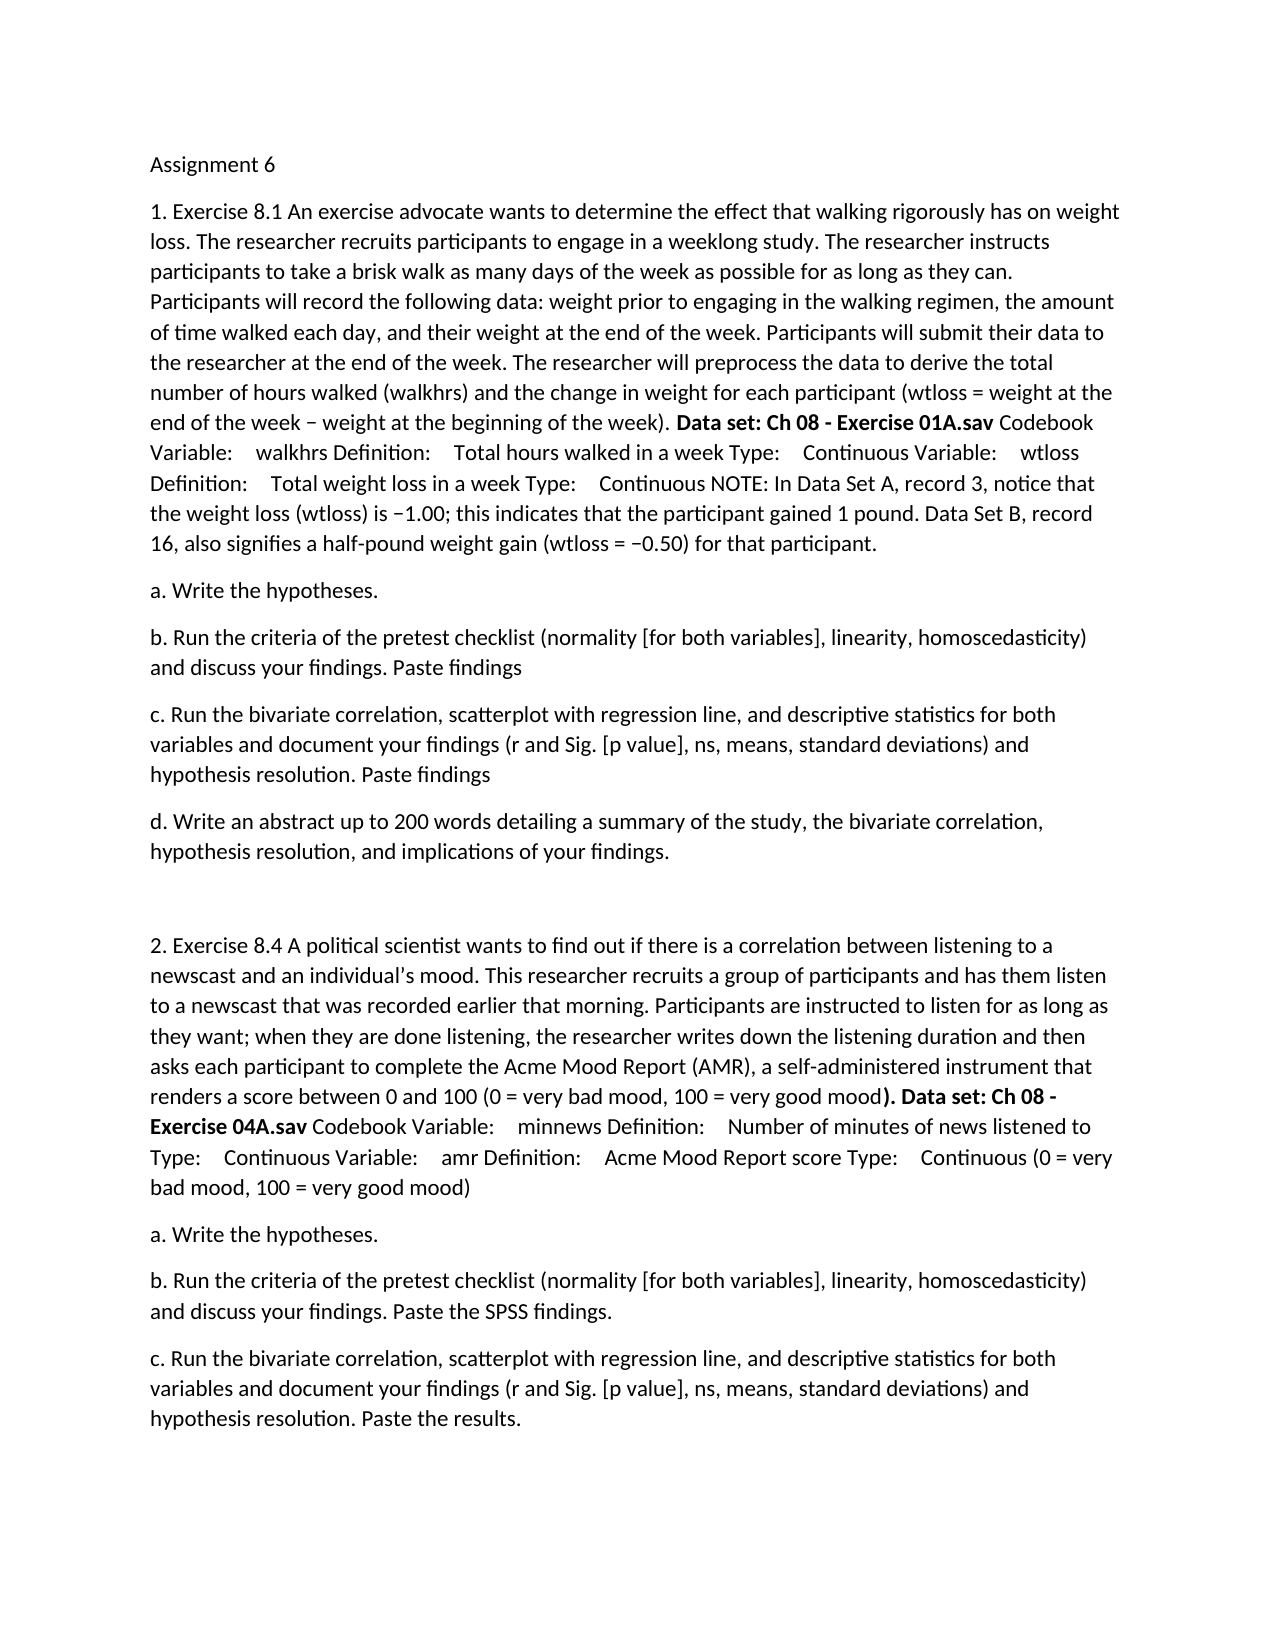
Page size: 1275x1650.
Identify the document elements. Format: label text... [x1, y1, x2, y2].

text Assignment 6 [150, 150, 1125, 178]
text a. Write the hypotheses. [150, 1220, 1125, 1248]
text c. Run the bivariate correlation, scatterplot with regression line, and descriptive statistics for both variables and document your findings (r and Sig. [p value], ns, means, standard deviations) and hypothesis resolution. Paste findings [150, 700, 1125, 788]
text b. Run the criteria of the pretest checklist (normality [for both variables], linearity, homoscedasticity) and discuss your findings. Paste the SPSS findings. [150, 1267, 1125, 1325]
text d. Write an abstract up to 200 words detailing a summary of the study, the bivariate correlation, hypothesis resolution, and implications of your findings. [150, 807, 1125, 866]
text c. Run the bivariate correlation, scatterplot with regression line, and descriptive statistics for both variables and document your findings (r and Sig. [p value], ns, means, standard deviations) and hypothesis resolution. Paste the results. [150, 1344, 1125, 1432]
text a. Write the hypotheses. [150, 576, 1125, 604]
text 1. Exercise 8.1 An exercise advocate wants to determine the effect that walking rigorously has on weight loss. The researcher recruits participants to engage in a weeklong study. The researcher instructs participants to take a brisk walk as many days of the week as possible for as long as they can. Participants will record the following data: weight prior to engaging in the walking regimen, the amount of time walked each day, and their weight at the end of the week. Participants will submit their data to the researcher at the end of the week. The researcher will preprocess the data to derive the total number of hours walked (walkhrs) and the change in weight for each participant (wtloss = weight at the end of the week − weight at the beginning of the week). Data set: Ch 08 - Exercise 01A.sav Codebook Variable: walkhrs Definition: Total hours walked in a week Type: Continuous Variable: wtloss Definition: Total weight loss in a week Type: Continuous NOTE: In Data Set A, record 3, notice that the weight loss (wtloss) is −1.00; this indicates that the participant gained 1 pound. Data Set B, record 16, also signifies a half-pound weight gain (wtloss = −0.50) for that participant. [150, 197, 1125, 557]
text 2. Exercise 8.4 A political scientist wants to find out if there is a correlation between listening to a newscast and an individual’s mood. This researcher recruits a group of participants and has them listen to a newscast that was recorded earlier that morning. Participants are instructed to listen for as long as they want; when they are done listening, the researcher writes down the listening duration and then asks each participant to complete the Acme Mood Report (AMR), a self-administered instrument that renders a score between 0 and 100 (0 = very bad mood, 100 = very good mood). Data set: Ch 08 - Exercise 04A.sav Codebook Variable: minnews Definition: Number of minutes of news listened to Type: Continuous Variable: amr Definition: Acme Mood Report score Type: Continuous (0 = very bad mood, 100 = very good mood) [150, 931, 1125, 1201]
text b. Run the criteria of the pretest checklist (normality [for both variables], linearity, homoscedasticity) and discuss your findings. Paste findings [150, 623, 1125, 681]
